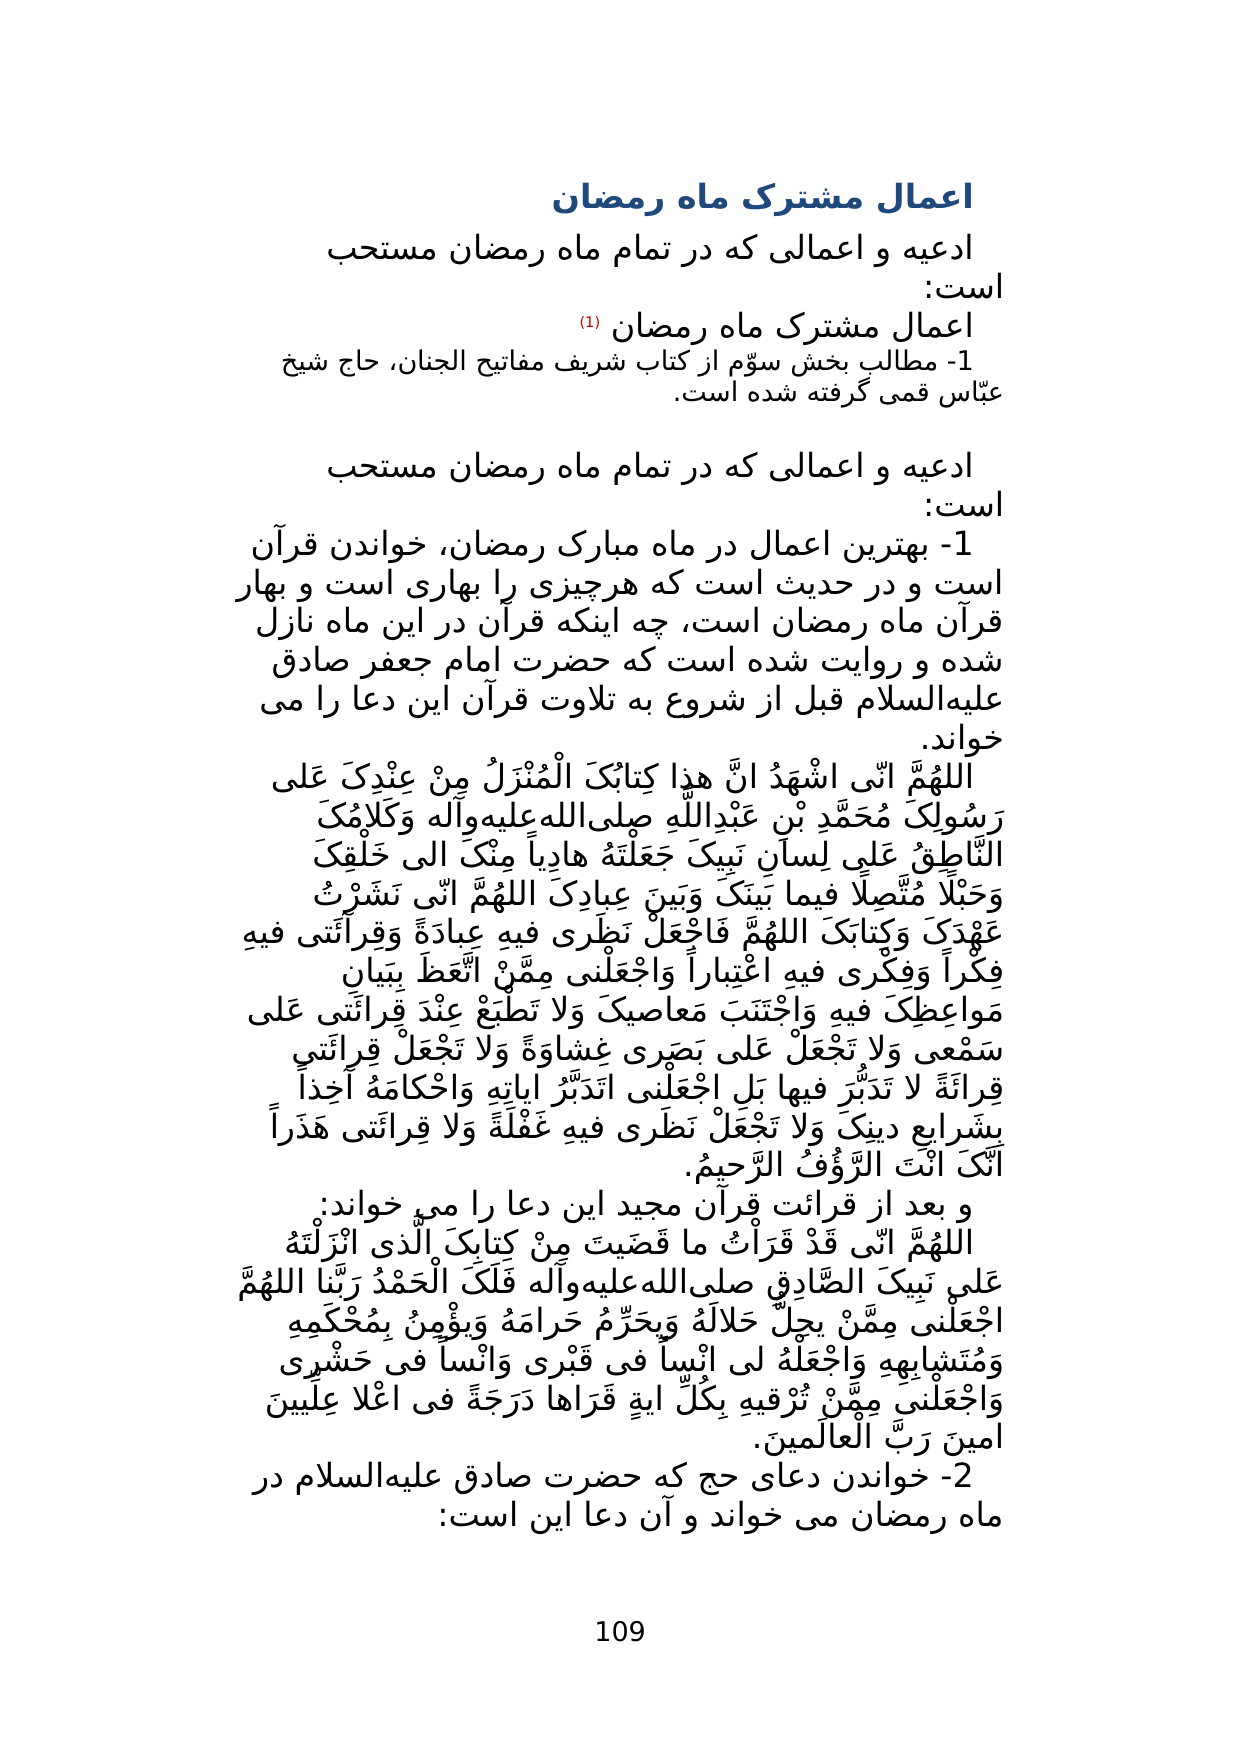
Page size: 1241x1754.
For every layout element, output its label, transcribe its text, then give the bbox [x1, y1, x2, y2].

subtitle اعمال مشترک ماه رمضان [236, 177, 1004, 216]
text اعمال مشترک ماه رمضان (1) [236, 306, 1004, 345]
text اللهُمَّ انّی قَدْ قَرَاْتُ ما قَضَیتَ مِنْ کِتابِکَ الَّذی انْزَلْتَهُ عَلی نَبِیکَ الصَّادِقِ صلى‌الله‌عليه‌وآله فَلَکَ الْحَمْدُ رَبَّنا اللهُمَّ اجْعَلْنی مِمَّنْ یحِلُّ حَلالَهُ وَیحَرِّمُ حَرامَهُ وَیؤْمِنُ بِمُحْکَمِهِ وَمُتَشابِهِهِ وَاجْعَلْهُ لی انْساً فی قَبْری وَانْساً فی حَشْری وَاجْعَلْنی مِمَّنْ تُرْقیهِ بِکُلِّ ایةٍ قَرَاها دَرَجَةً فی اعْلا عِلِّیینَ امینَ رَبَّ الْعالَمینَ. [236, 1224, 1004, 1457]
text 1- مطالب بخش سوّم از کتاب شریف مفاتیح الجنان، حاج شیخ عبّاس قمی گرفته شده است. [236, 345, 1004, 408]
text 1- بهترین اعمال در ماه مبارک رمضان، خواندن قرآن است و در حدیث است که هرچیزی را بهاری است و بهار قرآن ماه رمضان است، چه اینکه قرآن در این ماه نازل شده و روایت شده است که حضرت امام جعفر صادق عليه‌السلام قبل از شروع به تلاوت قرآن این دعا را می خواند. [236, 524, 1004, 757]
text اللهُمَّ انّی اشْهَدُ انَّ هذا کِتابُکَ الْمُنْزَلُ مِنْ عِنْدِکَ عَلی رَسُولِکَ مُحَمَّدِ بْنِ عَبْدِاللَّهِ صلى‌الله‌عليه‌وآله وَکَلامُکَ النَّاطِقُ عَلی لِسانِ نَبِیکَ جَعَلْتَهُ هادِیاً مِنْکَ الی خَلْقِکَ وَحَبْلًا مُتَّصِلًا فیما بَینَکَ وَبَینَ عِبادِکَ اللهُمَّ انّی نَشَرْتُ عَهْدَکَ وَکِتابَکَ اللهُمَّ فَاجْعَلْ نَظَری فیهِ عِبادَةً وَقِرآئَتی فیهِ فِکْراً وَفِکْری فیهِ اعْتِباراً وَاجْعَلْنی مِمَّنْ اتَّعَظَ بِبَیانِ مَواعِظِکَ فیهِ وَاجْتَنَبَ مَعاصیکَ وَلا تَطْبَعْ عِنْدَ قِرائَتی عَلی سَمْعی وَلا تَجْعَلْ عَلی بَصَری غِشاوَةً وَلا تَجْعَلْ قِرائَتی قِرائَةً لا تَدَبُّرَ فیها بَلِ اجْعَلْنی اتَدَبَّرُ ایاتِهِ وَاحْکامَهُ آخِذاً بِشَرایعِ دینِکَ وَلا تَجْعَلْ نَظَری فیهِ غَفْلَةً وَلا قِرائَتی هَذَراً انَّکَ انْتَ الرَّؤُفُ الرَّحیمُ. [236, 757, 1004, 1185]
text و بعد از قرائت قرآن مجید این دعا را می خواند: [236, 1185, 1004, 1224]
text ادعیه و اعمالی که در تمام ماه رمضان مستحب است: [236, 228, 1004, 306]
text ادعیه و اعمالی که در تمام ماه رمضان مستحب است: [236, 447, 1004, 524]
text 2- خواندن دعای حج که حضرت صادق عليه‌السلام در ماه رمضان می خواند و آن دعا این است: [236, 1457, 1004, 1534]
